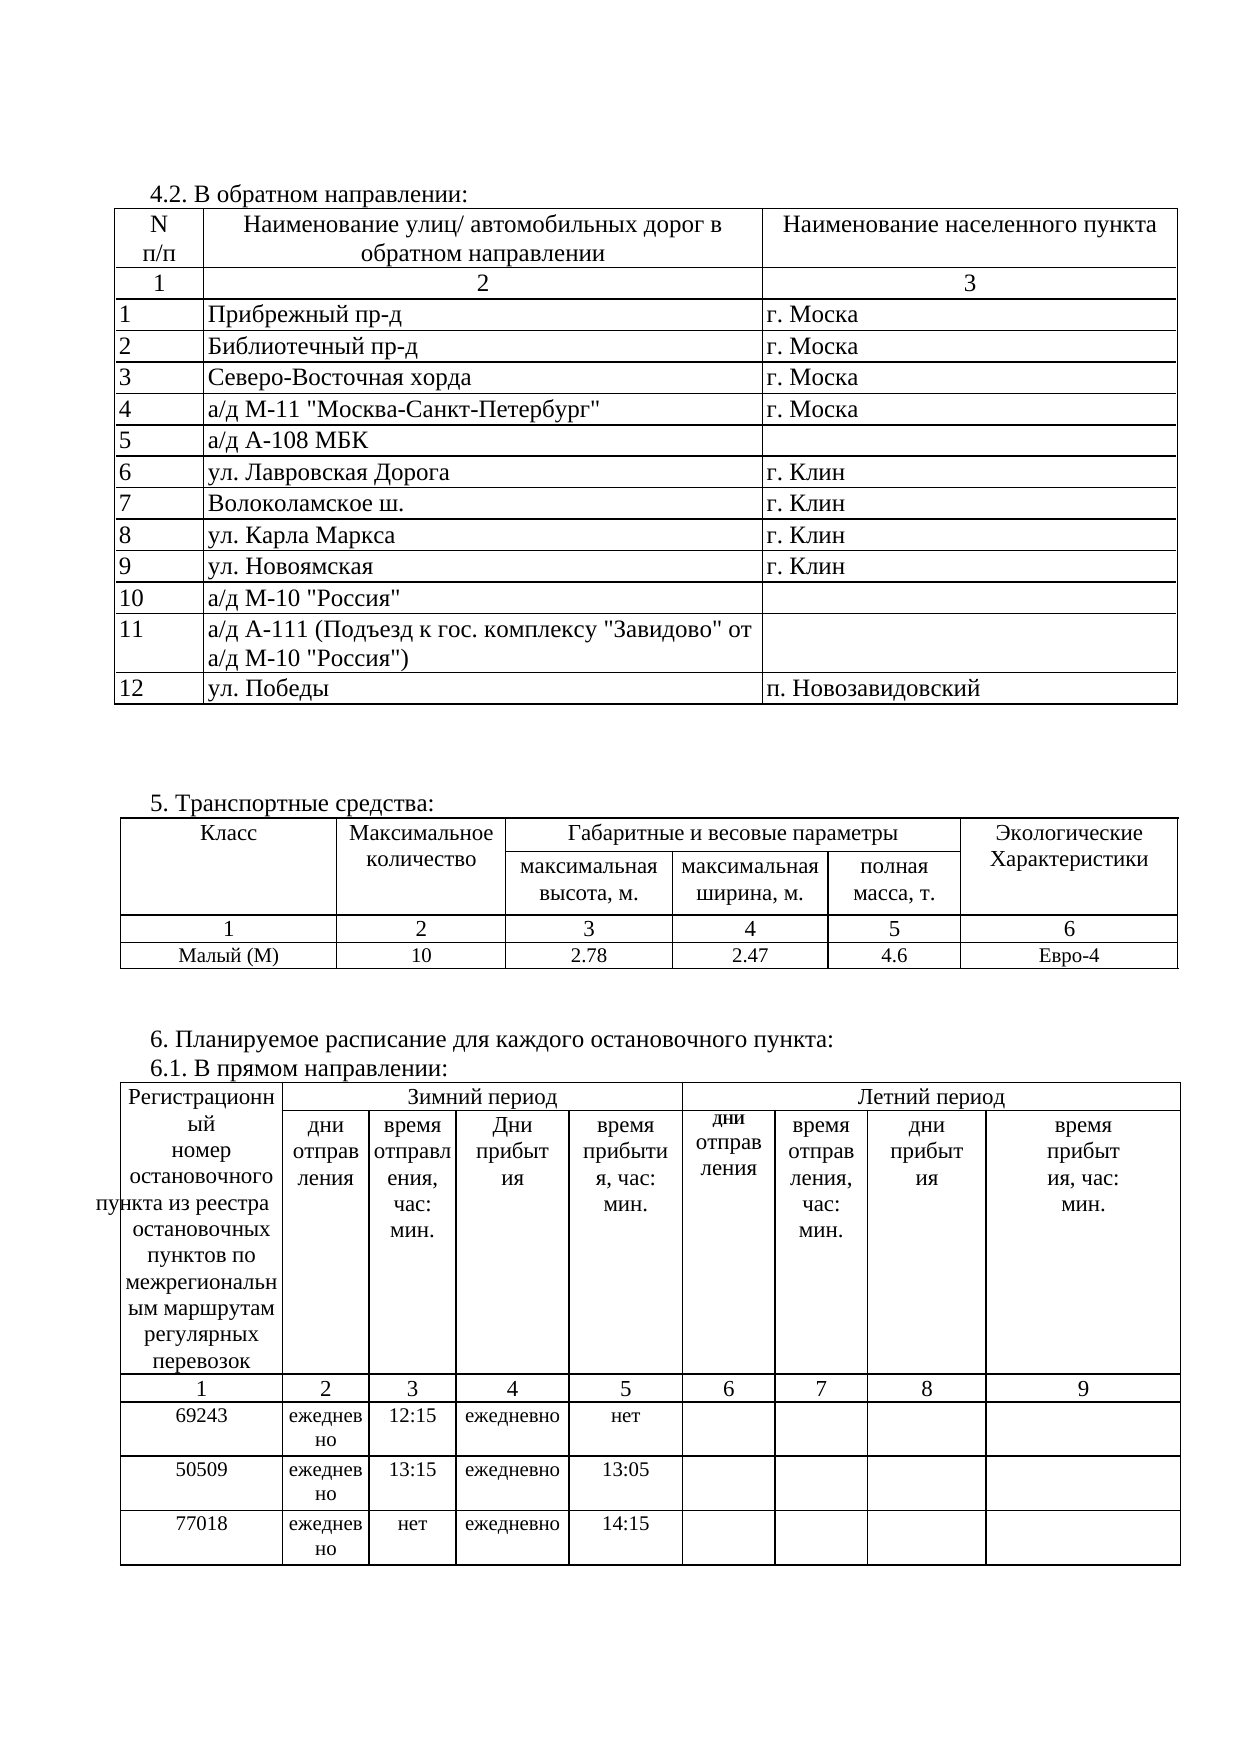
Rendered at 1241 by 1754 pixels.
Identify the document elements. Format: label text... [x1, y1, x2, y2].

table_cell Дни прибыт ия [457, 1111, 568, 1373]
table_cell 5 [570, 1375, 682, 1401]
table_cell дни отправ ления [283, 1111, 368, 1373]
text 6. Планируемое расписание для каждого остановочного пункта: [150, 1024, 1090, 1053]
table_cell 4 [457, 1375, 568, 1401]
table_cell Прибрежный пр-д [204, 300, 762, 329]
table_cell г. Клин [763, 487, 1177, 518]
table_cell 1 [121, 916, 336, 942]
table_header Летний период [683, 1083, 1180, 1109]
table_cell п. Новозавидовский [763, 672, 1177, 703]
table_header Наименование улиц/ автомобильных дорог в обратном направлении [204, 209, 762, 267]
table_cell полная масса, т. [829, 852, 960, 914]
table_cell 1 [115, 299, 203, 329]
table_cell 2 [337, 916, 505, 942]
table_cell г. Клин [763, 455, 1177, 487]
table_cell 3 [115, 362, 203, 392]
table_cell максимальная высота, м. [506, 852, 672, 914]
text 6.1. В прямом направлении: [150, 1053, 1090, 1082]
table_header Зимний период [283, 1083, 682, 1109]
table_header Класс [121, 819, 336, 914]
table_cell 2.78 [506, 943, 672, 967]
table_cell [776, 1511, 867, 1564]
table_header Максимальное количество [337, 819, 505, 914]
table_cell ул. Карла Маркса [204, 520, 762, 550]
table_cell [987, 1457, 1180, 1510]
table_header N п/п [115, 209, 203, 267]
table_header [121, 1083, 282, 1373]
table_cell г. Моска [763, 298, 1177, 329]
table_cell ул. Победы [204, 673, 762, 703]
table_cell 8 [115, 519, 203, 550]
table_cell ежедневно [457, 1511, 568, 1564]
table_cell г. Моска [763, 330, 1177, 361]
table_cell ежедневно [283, 1457, 368, 1510]
table_cell а/д М-11 "Москва-Санкт-Петербург" [204, 394, 762, 424]
table_cell Северо-Восточная хорда [204, 363, 762, 392]
table_cell ежедневно [283, 1511, 368, 1564]
table_cell ДНИ отправ ления [683, 1111, 774, 1373]
table_header Экологические Характеристики [961, 819, 1177, 914]
table_cell 2 [283, 1375, 368, 1401]
text 4.2. В обратном направлении: [150, 179, 1090, 207]
table_cell [868, 1403, 985, 1455]
table_cell время прибыти я, час: мин. [570, 1111, 682, 1373]
table_cell [683, 1457, 774, 1510]
table_cell ежедневно [457, 1457, 568, 1510]
table_cell 13:05 [570, 1457, 682, 1510]
table_cell 9 [987, 1375, 1180, 1401]
table_cell а/д А-111 (Подъезд к гос. комплексу "Завидово" от а/д М-10 "Россия") [204, 614, 762, 672]
table_cell 7 [115, 488, 203, 518]
table_cell ул. Лавровская Дорога [204, 457, 762, 487]
table_cell 10 [115, 582, 203, 613]
table_cell Евро-4 [961, 943, 1177, 967]
table_cell [776, 1457, 867, 1510]
table_cell 14:15 [570, 1511, 682, 1564]
table_cell [683, 1511, 774, 1564]
table_cell а/д М-10 "Россия" [204, 583, 762, 613]
table_cell 50509 [121, 1457, 282, 1510]
table_cell [763, 581, 1177, 613]
table_cell время отправл ения, час: мин. [370, 1111, 455, 1373]
table_cell 10 [337, 943, 505, 967]
table_cell 69243 [121, 1403, 282, 1455]
table_cell Волоколамское ш. [204, 488, 762, 518]
table_header Габаритные и весовые параметры [506, 819, 960, 851]
table_cell 7 [776, 1375, 867, 1401]
table_cell 3 [506, 916, 672, 942]
table_cell 8 [868, 1375, 985, 1401]
table_cell 5 [115, 425, 203, 455]
table_cell ежедневно [283, 1403, 368, 1455]
table_header Наименование населенного пункта [763, 209, 1177, 267]
table_cell время отправ ления, час: мин. [776, 1111, 867, 1373]
table_cell 4.6 [829, 943, 960, 967]
table_cell г. Моска [763, 393, 1177, 424]
table_cell [987, 1511, 1180, 1564]
table_cell 77018 [121, 1511, 282, 1564]
table_cell 1 [115, 268, 203, 298]
table_cell 4 [673, 916, 827, 942]
table_cell 13:15 [370, 1457, 455, 1510]
table_cell 11 [115, 614, 203, 672]
table_cell нет [370, 1511, 455, 1564]
text 5. Транспортные средства: [150, 788, 1090, 817]
table_cell 6 [683, 1375, 774, 1401]
table_cell 3 [370, 1375, 455, 1401]
table_cell [868, 1457, 985, 1510]
table_cell время прибыт ия, час: мин. [987, 1111, 1180, 1373]
table_cell нет [570, 1403, 682, 1455]
table_cell 3 [763, 267, 1177, 298]
table_cell 2.47 [673, 943, 827, 967]
table_cell [987, 1403, 1180, 1455]
table_cell 4 [115, 394, 203, 424]
table_cell [868, 1511, 985, 1564]
table_cell 6 [115, 456, 203, 487]
table_cell 9 [115, 551, 203, 581]
table_cell Библиотечный пр-д [204, 331, 762, 361]
table_cell [763, 424, 1177, 455]
table_cell а/д А-108 МБК [204, 426, 762, 455]
table_cell максимальная ширина, м. [673, 852, 827, 914]
table_cell Малый (М) [121, 943, 336, 967]
table_cell [763, 613, 1177, 672]
table_cell 6 [961, 916, 1177, 942]
table_cell г. Клин [763, 550, 1177, 581]
table_cell 5 [829, 916, 960, 942]
table_cell 1 [121, 1375, 282, 1401]
table_cell 12:15 [370, 1403, 455, 1455]
table_cell ежедневно [457, 1403, 568, 1455]
table_cell г. Клин [763, 518, 1177, 550]
table_cell 2 [115, 331, 203, 361]
table_cell дни прибыт ия [868, 1111, 985, 1373]
table_cell [776, 1403, 867, 1455]
table_cell 12 [115, 673, 203, 703]
table_cell ул. Новоямская [204, 551, 762, 581]
table_cell г. Моска [763, 361, 1177, 392]
table_cell [683, 1403, 774, 1455]
table_cell 2 [204, 268, 762, 298]
